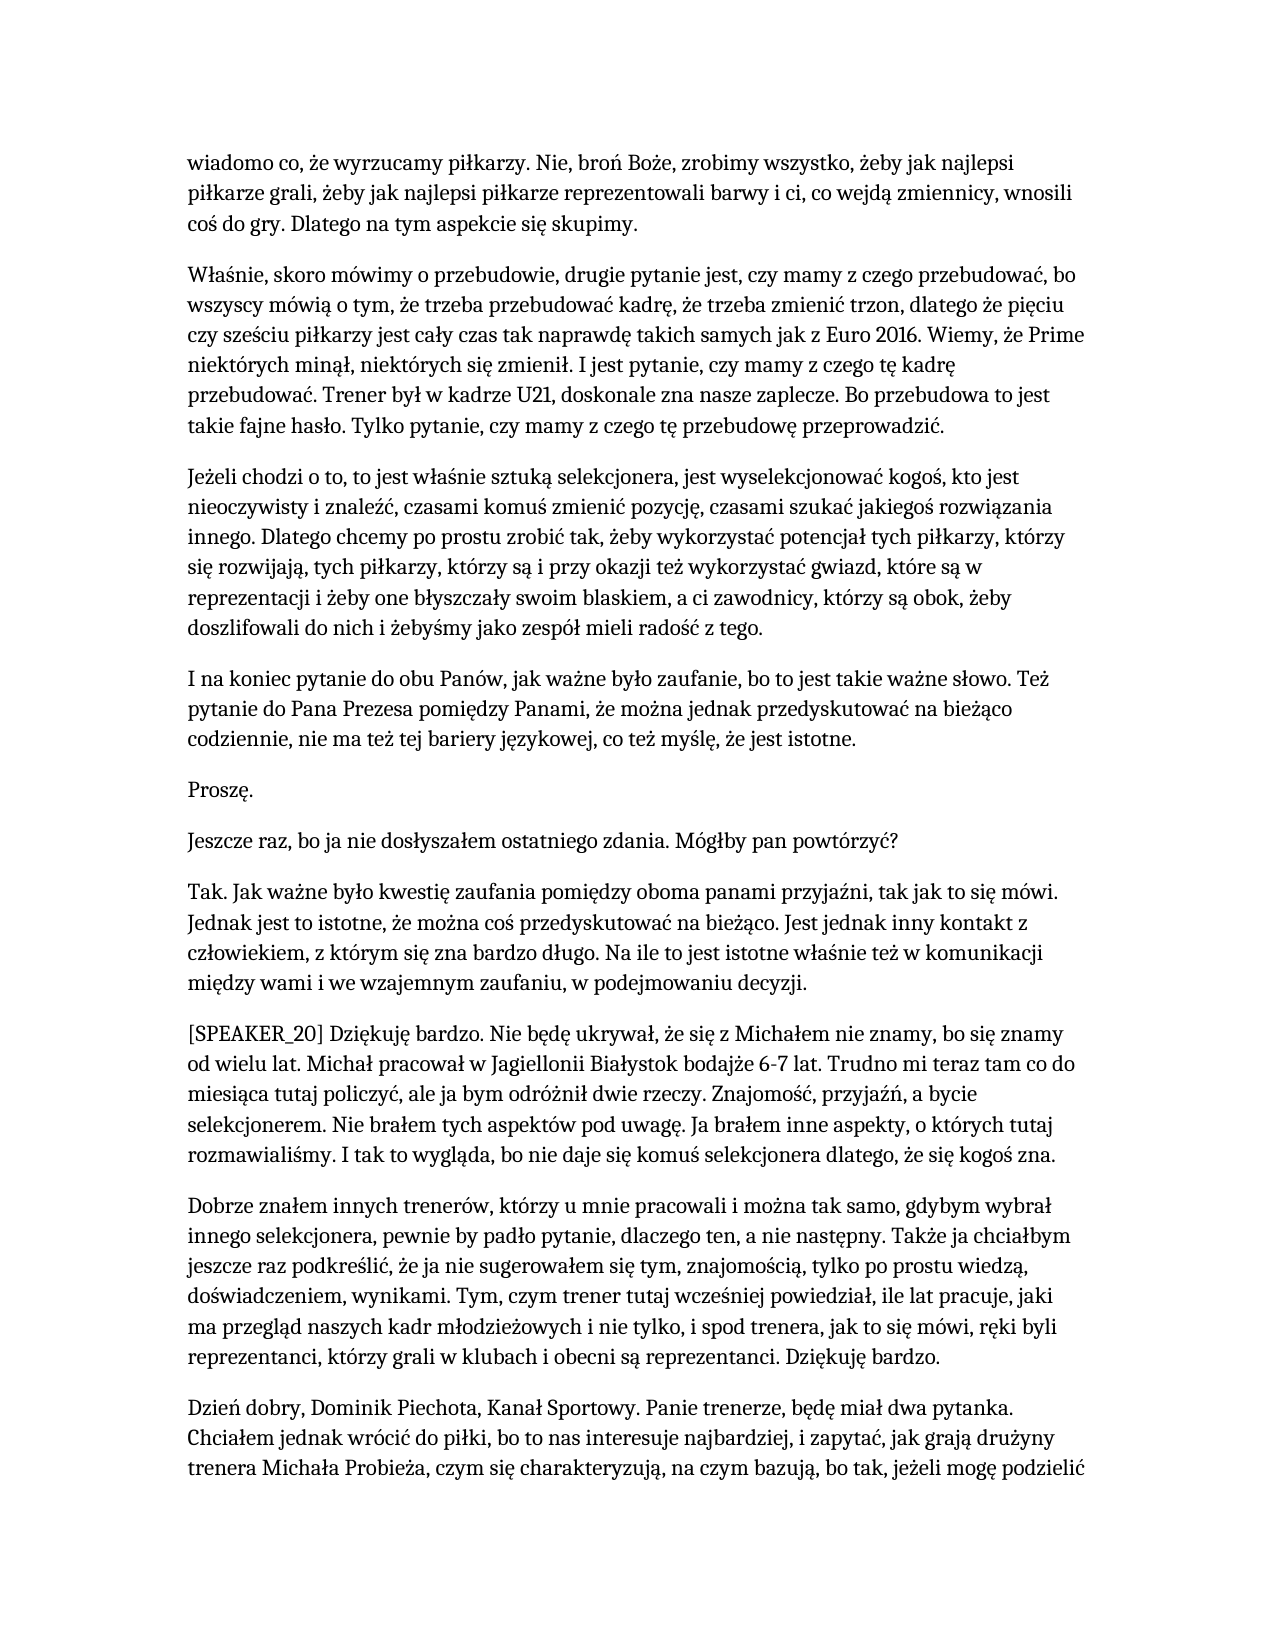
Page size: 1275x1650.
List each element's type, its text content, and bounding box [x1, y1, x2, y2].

text Proszę. [187, 777, 1087, 803]
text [187, 1395, 1087, 1482]
text Właśnie, skoro mówimy o przebudowie, drugie pytanie jest, czy mamy z czego przebudować, bo wszyscy mówią o tym, że trzeba przebudować kadrę, że trzeba zmienić trzon, dlatego że pięciu czy sześciu piłkarzy jest cały czas tak naprawdę takich samych jak z Euro 2016. Wiemy, że Prime niektórych minął, niektórych się zmienił. I jest pytanie, czy mamy z czego tę kadrę przebudować. Trener był w kadrze U21, doskonale zna nasze zaplecze. Bo przebudowa to jest takie fajne hasło. Tylko pytanie, czy mamy z czego tę przebudowę przeprowadzić. [187, 261, 1087, 439]
text Dobrze znałem innych trenerów, którzy u mnie pracowali i można tak samo, gdybym wybrał innego selekcjonera, pewnie by padło pytanie, dlaczego ten, a nie następny. Także ja chciałbym jeszcze raz podkreślić, że ja nie sugerowałem się tym, znajomością, tylko po prostu wiedzą, doświadczeniem, wynikami. Tym, czym trener tutaj wcześniej powiedział, ile lat pracuje, jaki ma przegląd naszych kadr młodzieżowych i nie tylko, i spod trenera, jak to się mówi, ręki byli reprezentanci, którzy grali w klubach i obecni są reprezentanci. Dziękuję bardzo. [187, 1193, 1087, 1370]
text [SPEAKER_20] Dziękuję bardzo. Nie będę ukrywał, że się z Michałem nie znamy, bo się znamy od wielu lat. Michał pracował w Jagiellonii Białystok bodajże 6-7 lat. Trudno mi teraz tam co do miesiąca tutaj policzyć, ale ja bym odróżnił dwie rzeczy. Znajomość, przyjaźń, a bycie selekcjonerem. Nie brałem tych aspektów pod uwagę. Ja brałem inne aspekty, o których tutaj rozmawialiśmy. I tak to wygląda, bo nie daje się komuś selekcjonera dlatego, że się kogoś zna. [187, 1021, 1087, 1168]
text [187, 150, 1087, 237]
text Jeżeli chodzi o to, to jest właśnie sztuką selekcjonera, jest wyselekcjonować kogoś, kto jest nieoczywisty i znaleźć, czasami komuś zmienić pozycję, czasami szukać jakiegoś rozwiązania innego. Dlatego chcemy po prostu zrobić tak, żeby wykorzystać potencjał tych piłkarzy, którzy się rozwijają, tych piłkarzy, którzy są i przy okazji też wykorzystać gwiazd, które są w reprezentacji i żeby one błyszczały swoim blaskiem, a ci zawodnicy, którzy są obok, żeby doszlifowali do nich i żebyśmy jako zespół mieli radość z tego. [187, 463, 1087, 641]
text Tak. Jak ważne było kwestię zaufania pomiędzy oboma panami przyjaźni, tak jak to się mówi. Jednak jest to istotne, że można coś przedyskutować na bieżąco. Jest jednak inny kontakt z człowiekiem, z którym się zna bardzo długo. Na ile to jest istotne właśnie też w komunikacji między wami i we wzajemnym zaufaniu, w podejmowaniu decyzji. [187, 879, 1087, 996]
text Jeszcze raz, bo ja nie dosłyszałem ostatniego zdania. Mógłby pan powtórzyć? [187, 828, 1087, 854]
text I na koniec pytanie do obu Panów, jak ważne było zaufanie, bo to jest takie ważne słowo. Też pytanie do Pana Prezesa pomiędzy Panami, że można jednak przedyskutować na bieżąco codziennie, nie ma też tej bariery językowej, co też myślę, że jest istotne. [187, 666, 1087, 752]
